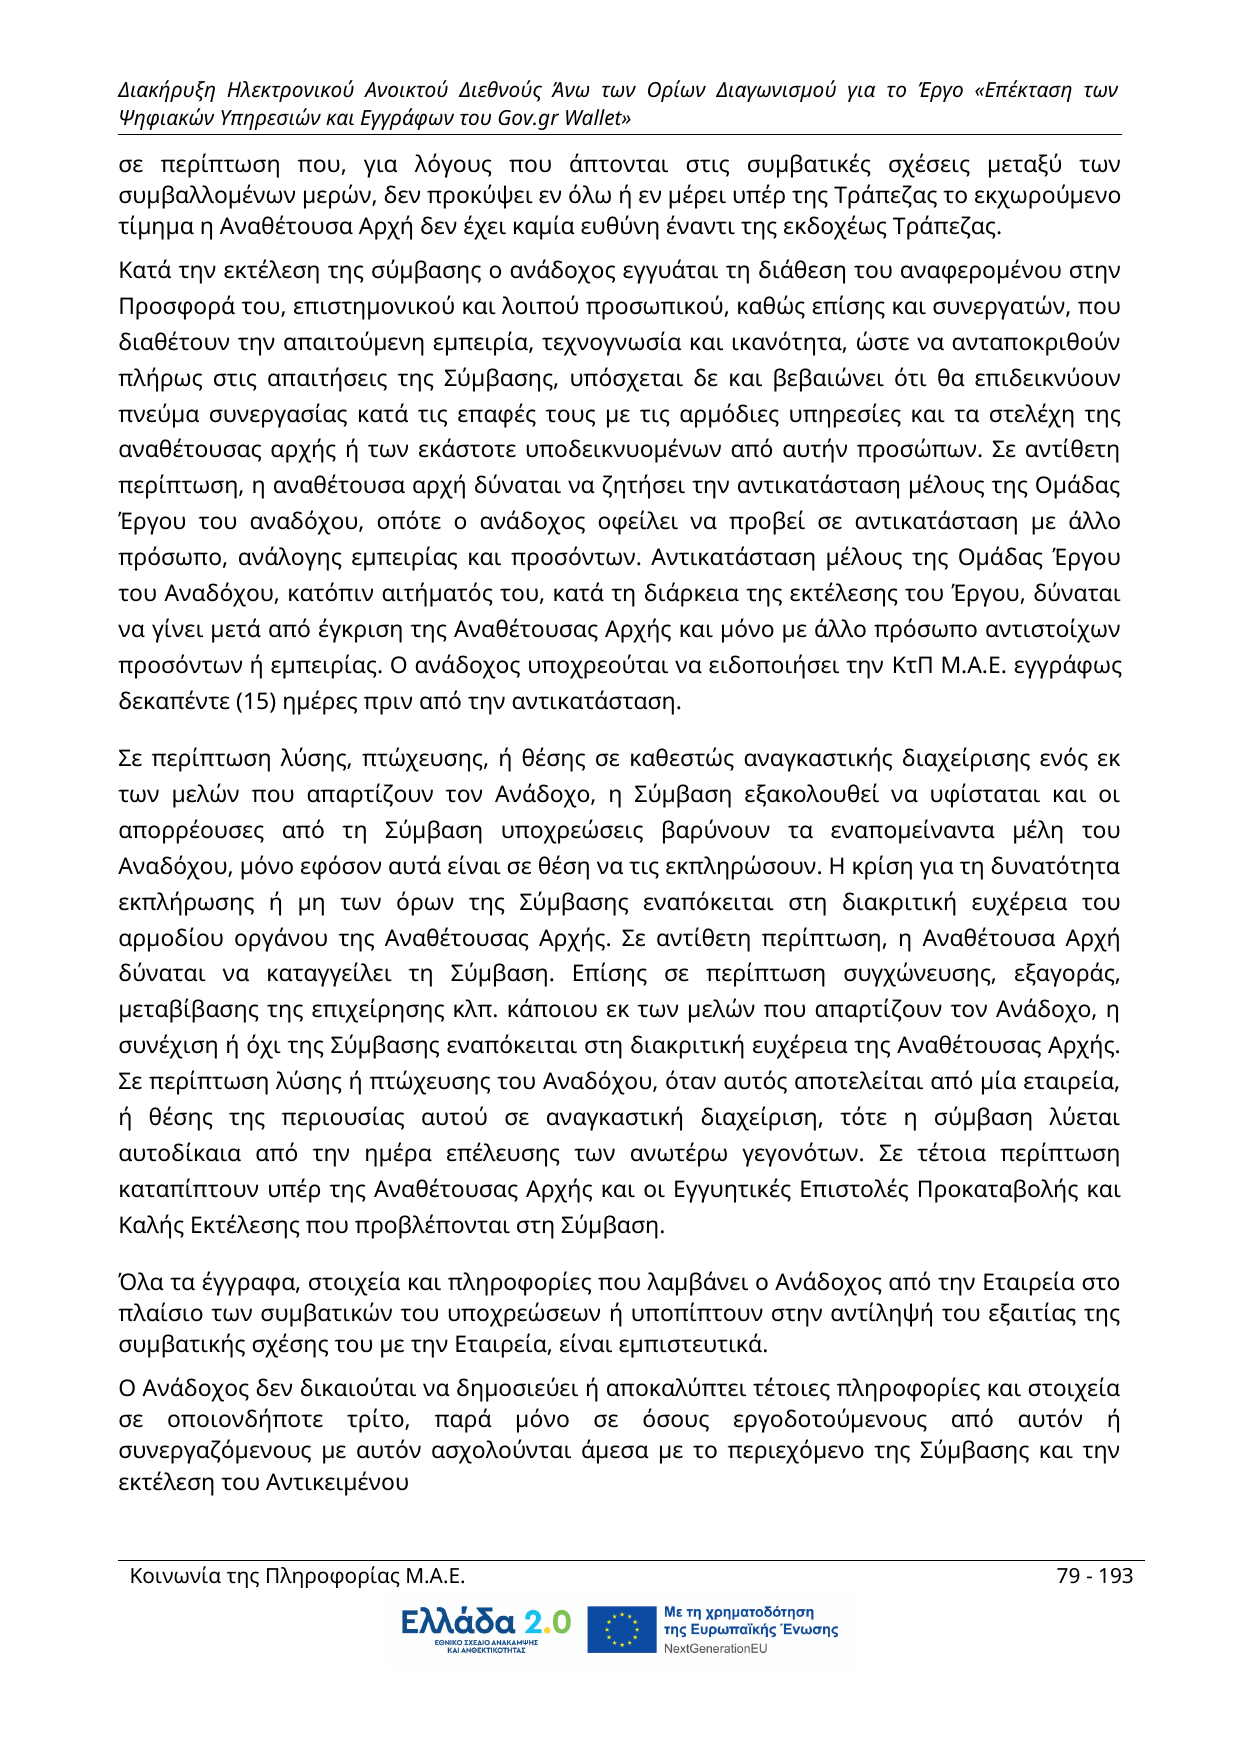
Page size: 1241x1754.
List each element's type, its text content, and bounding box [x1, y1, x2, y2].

text Όλα τα έγγραφα, στοιχεία και πληροφορίες που λαμβάνει ο Ανάδοχος από την Εταιρεία στο πλαίσιο των συμβατικών του υποχρεώσεων ή υποπίπτουν στην αντίληψή του εξαιτίας της συμβατικής σχέσης του με την Εταιρεία, είναι εμπιστευτικά. [118, 1266, 1122, 1359]
text Σε περίπτωση λύσης, πτώχευσης, ή θέσης σε καθεστώς αναγκαστικής διαχείρισης ενός εκ των μελών που απαρτίζουν τον Ανάδοχο, η Σύμβαση εξακολουθεί να υφίσταται και οι απορρέουσες από τη Σύμβαση υποχρεώσεις βαρύνουν τα εναπομείναντα μέλη του Αναδόχου, μόνο εφόσον αυτά είναι σε θέση να τις εκπληρώσουν. Η κρίση για τη δυνατότητα εκπλήρωσης ή μη των όρων της Σύμβασης εναπόκειται στη διακριτική ευχέρεια του αρμοδίου οργάνου της Αναθέτουσας Αρχής. Σε αντίθετη περίπτωση, η Αναθέτουσα Αρχή δύναται να καταγγείλει τη Σύμβαση. Επίσης σε περίπτωση συγχώνευσης, εξαγοράς, μεταβίβασης της επιχείρησης κλπ. κάποιου εκ των μελών που απαρτίζουν τον Ανάδοχο, η συνέχιση ή όχι της Σύμβασης εναπόκειται στη διακριτική ευχέρεια της Αναθέτουσας Αρχής. Σε περίπτωση λύσης ή πτώχευσης του Αναδόχου, όταν αυτός αποτελείται από μία εταιρεία, ή θέσης της περιουσίας αυτού σε αναγκαστική διαχείριση, τότε η σύμβαση λύεται αυτοδίκαια από την ημέρα επέλευσης των ανωτέρω γεγονότων. Σε τέτοια περίπτωση καταπίπτουν υπέρ της Αναθέτουσας Αρχής και οι Εγγυητικές Επιστολές Προκαταβολής και Καλής Εκτέλεσης που προβλέπονται στη Σύμβαση. [118, 742, 1122, 1240]
text Κατά την εκτέλεση της σύμβασης ο ανάδοχος εγγυάται τη διάθεση του αναφερομένου στην Προσφορά του, επιστημονικού και λοιπού προσωπικού, καθώς επίσης και συνεργατών, που διαθέτουν την απαιτούμενη εμπειρία, τεχνογνωσία και ικανότητα, ώστε να ανταποκριθούν πλήρως στις απαιτήσεις της Σύμβασης, υπόσχεται δε και βεβαιώνει ότι θα επιδεικνύουν πνεύμα συνεργασίας κατά τις επαφές τους με τις αρμόδιες υπηρεσίες και τα στελέχη της αναθέτουσας αρχής ή των εκάστοτε υποδεικνυομένων από αυτήν προσώπων. Σε αντίθετη περίπτωση, η αναθέτουσα αρχή δύναται να ζητήσει την αντικατάσταση μέλους της Ομάδας Έργου του αναδόχου, οπότε ο ανάδοχος οφείλει να προβεί σε αντικατάσταση με άλλο πρόσωπο, ανάλογης εμπειρίας και προσόντων. Αντικατάσταση μέλους της Ομάδας Έργου του Αναδόχου, κατόπιν αιτήματός του, κατά τη διάρκεια της εκτέλεσης του Έργου, δύναται να γίνει μετά από έγκριση της Αναθέτουσας Αρχής και μόνο με άλλο πρόσωπο αντιστοίχων προσόντων ή εμπειρίας. Ο ανάδοχος υποχρεούται να ειδοποιήσει την ΚτΠ Μ.Α.Ε. εγγράφως δεκαπέντε (15) ημέρες πριν από την αντικατάσταση. [118, 254, 1122, 716]
picture [386, 1590, 855, 1670]
text Ο Ανάδοχος δεν δικαιούται να δημοσιεύει ή αποκαλύπτει τέτοιες πληροφορίες και στοιχεία σε οποιονδήποτε τρίτο, παρά μόνο σε όσους εργοδοτούμενους από αυτόν ή συνεργαζόμενους με αυτόν ασχολούνται άμεσα με το περιεχόμενο της Σύμβασης και την εκτέλεση του Αντικειμένου [118, 1372, 1122, 1497]
